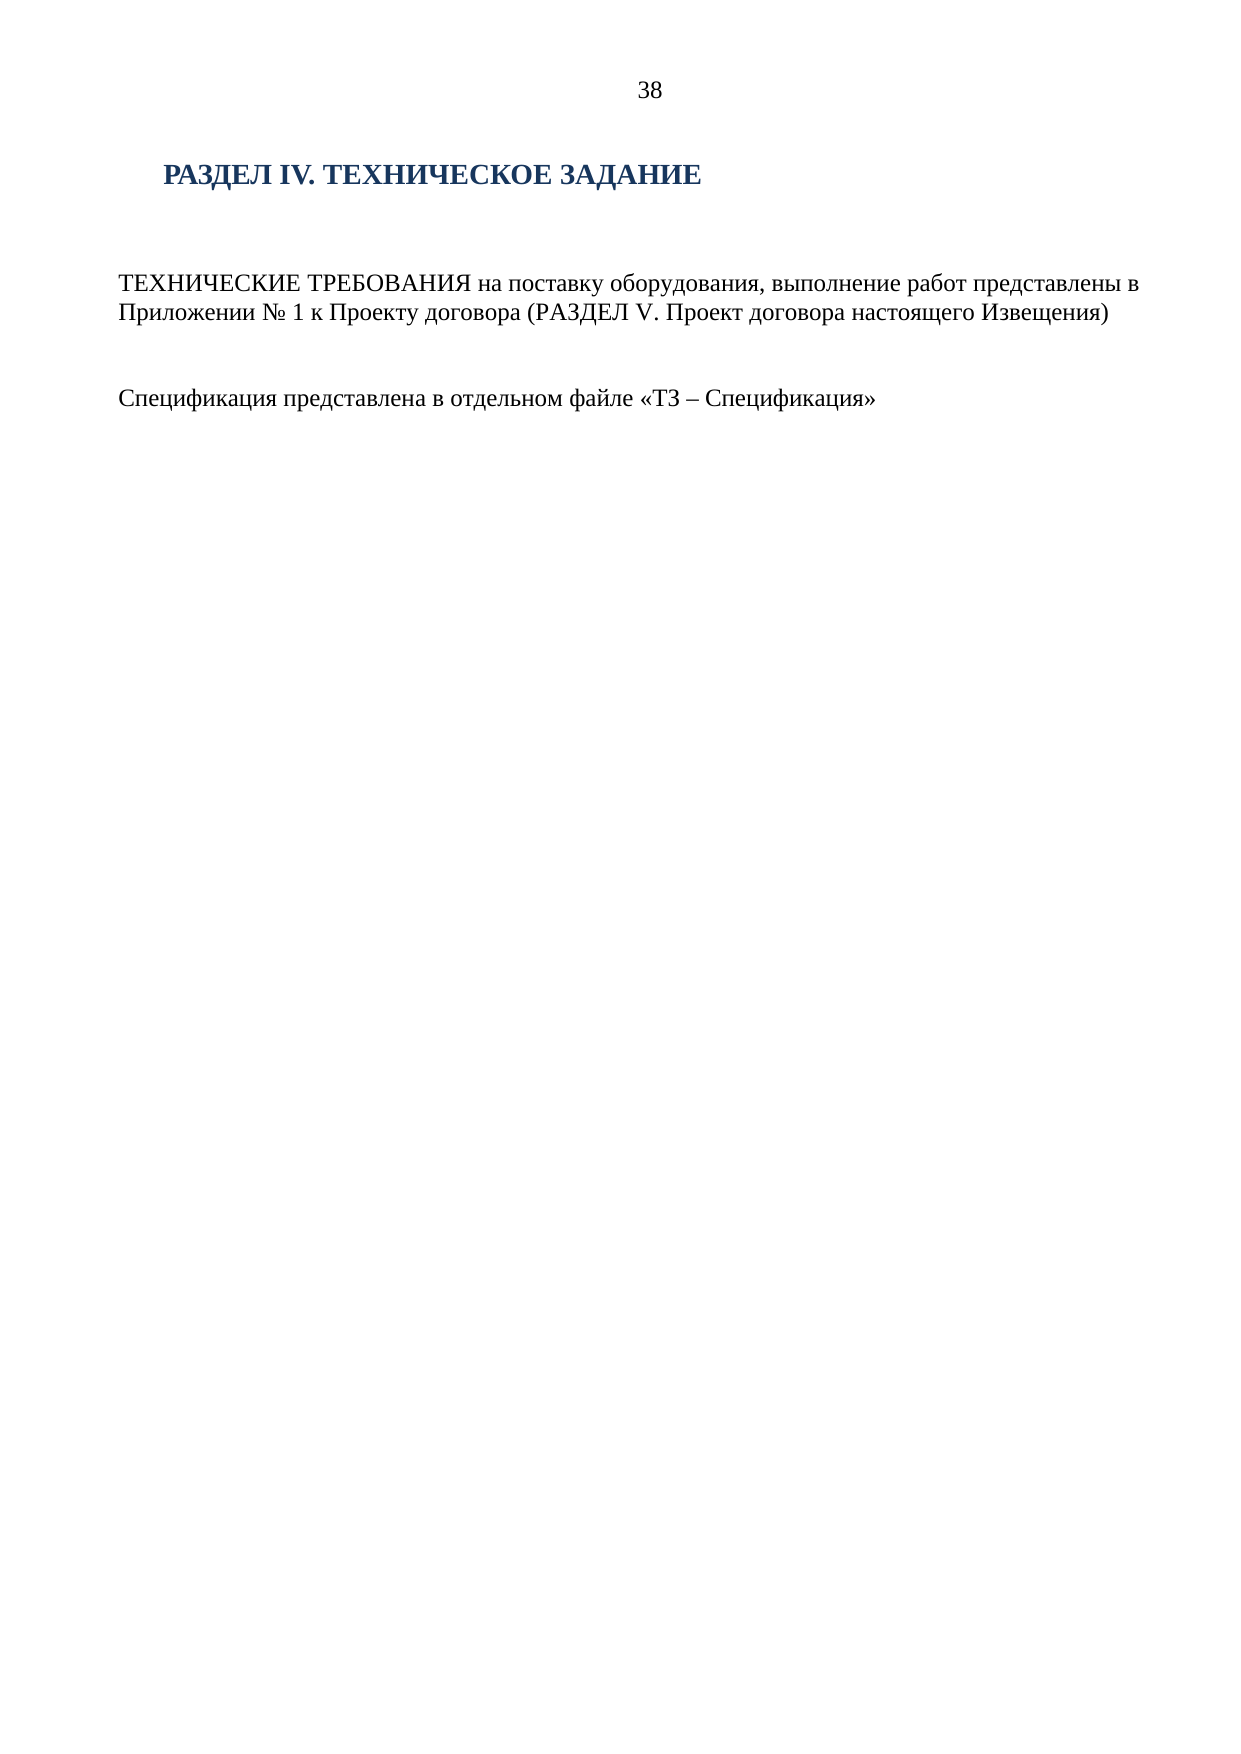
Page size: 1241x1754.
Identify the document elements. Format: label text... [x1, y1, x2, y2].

text ТЕХНИЧЕСКИЕ ТРЕБОВАНИЯ на поставку оборудования, выполнение работ представлены в Приложении № 1 к Проекту договора (РАЗДЕЛ V. Проект договора настоящего Извещения) [118, 268, 1181, 326]
subtitle РАЗДЕЛ IV. ТЕХНИЧЕСКОЕ ЗАДАНИЕ [163, 157, 1181, 191]
text Спецификация представлена в отдельном файле «ТЗ – Спецификация» [118, 383, 1181, 412]
